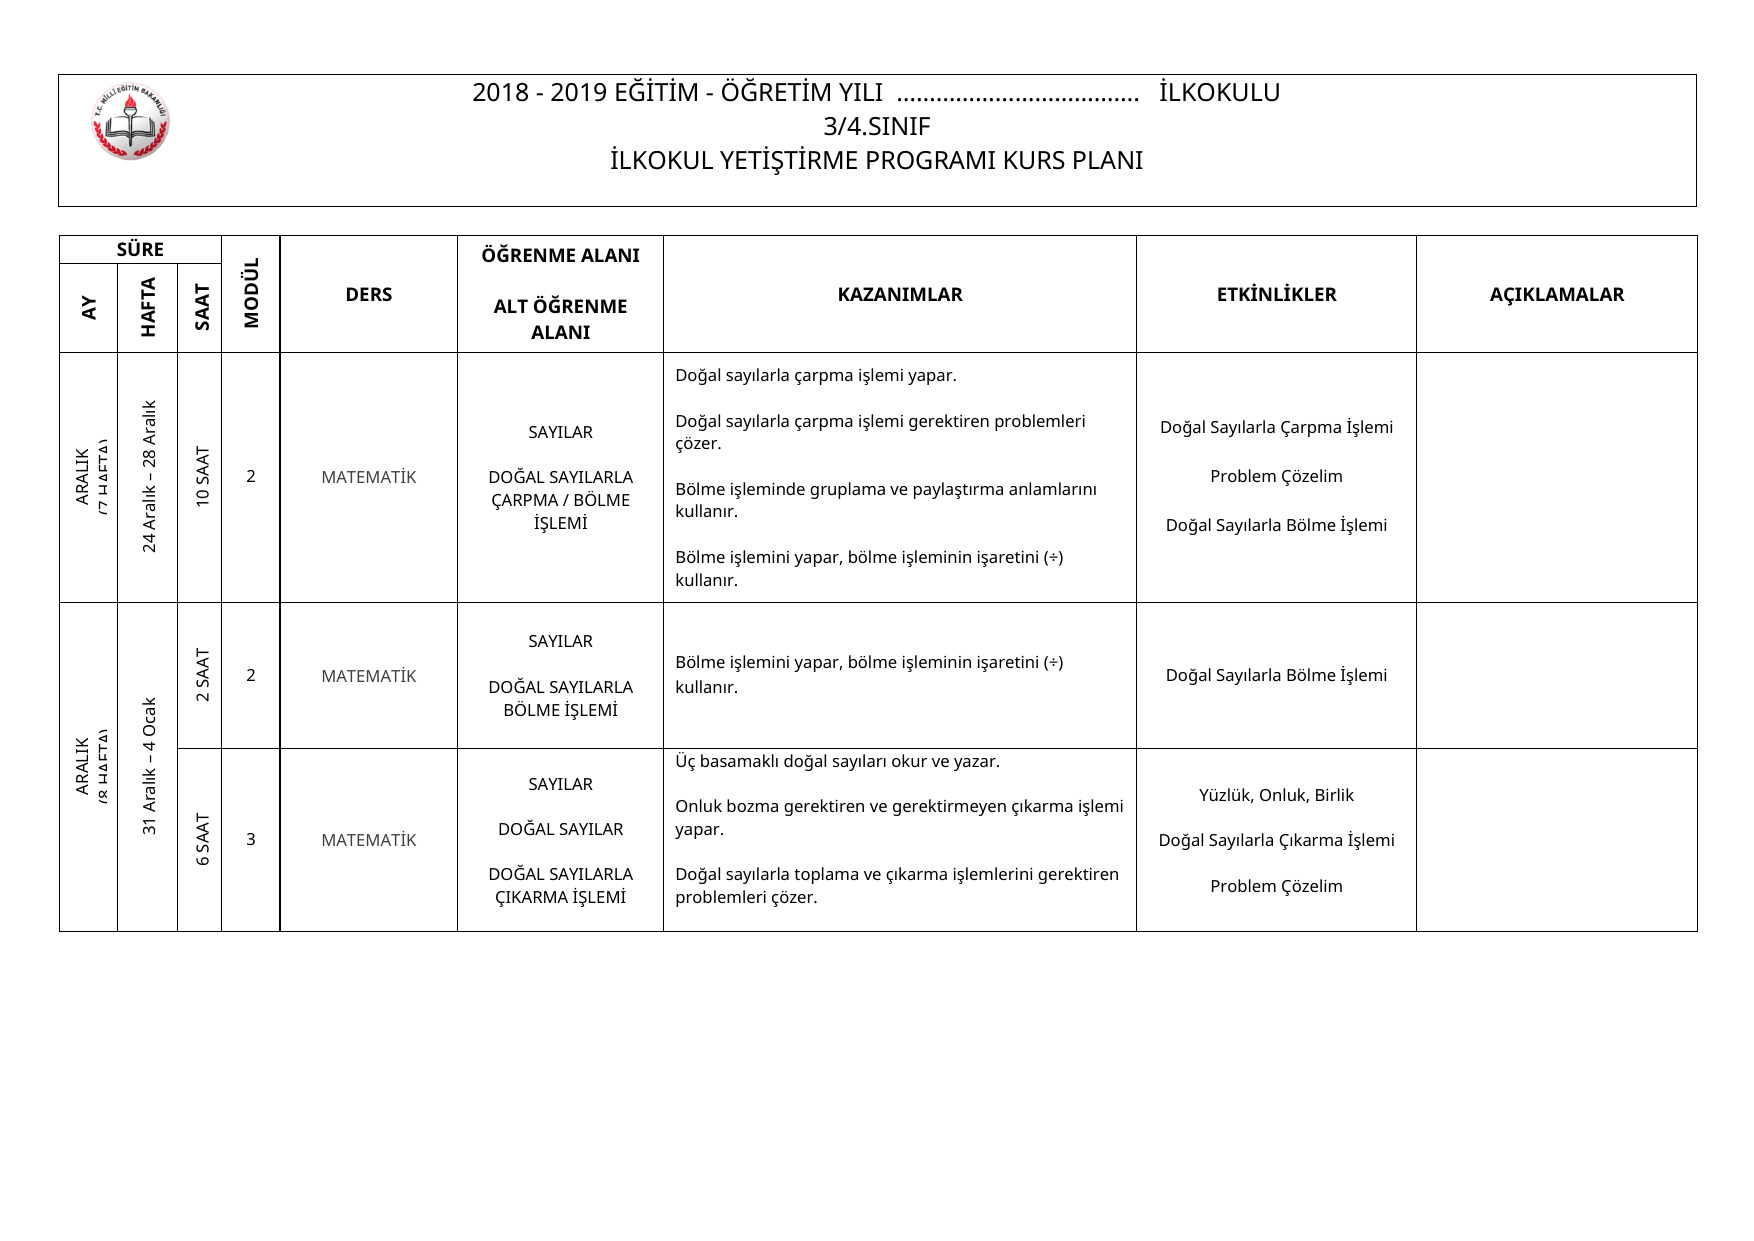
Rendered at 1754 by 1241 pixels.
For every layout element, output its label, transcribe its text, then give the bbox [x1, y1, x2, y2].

table_cell MATEMATİK [281, 749, 457, 931]
table_cell 31 Aralık – 4 Ocak [118, 603, 177, 931]
table_cell 3 [222, 749, 279, 931]
table_header DERS [281, 236, 457, 352]
table_header SÜRE [60, 236, 221, 263]
table_cell 24 Aralık – 28 Aralık [118, 353, 177, 602]
table_cell [1417, 749, 1697, 931]
table_cell Doğal Sayılarla Bölme İşlemi [1137, 603, 1416, 748]
table_cell MATEMATİK [281, 353, 457, 602]
table_header ETKİNLİKLER [1137, 236, 1416, 352]
table_header MODÜL [222, 236, 279, 352]
table_cell HAFTA [118, 264, 177, 352]
table_cell [1417, 353, 1697, 602]
table_cell Doğal Sayılarla Çarpma İşlemi Problem Çözelim Doğal Sayılarla Bölme İşlemi [1137, 353, 1416, 602]
table_cell 2 [222, 603, 279, 748]
table_cell 10 SAAT [178, 353, 221, 602]
table_cell SAYILAR DOĞAL SAYILARLA ÇARPMA / BÖLME İŞLEMİ [458, 353, 663, 602]
table_cell AY [60, 264, 117, 352]
table_header KAZANIMLAR [664, 236, 1136, 352]
table_cell 6 SAAT [178, 749, 221, 931]
table_cell Yüzlük, Onluk, Birlik Doğal Sayılarla Çıkarma İşlemi Problem Çözelim [1137, 749, 1416, 931]
table_cell ARALIK (8.HAFTA) KASIM (1.HAFTA) [60, 603, 117, 931]
table_cell Bölme işlemini yapar, bölme işleminin işaretini (÷) kullanır. [664, 603, 1136, 748]
table_cell Üç basamaklı doğal sayıları okur ve yazar. Onluk bozma gerektiren ve gerektirmeyen çıkarma işlemi yapar. Doğal sayılarla toplama ve çıkarma işlemlerini gerektiren problemleri çözer. [664, 749, 1136, 931]
table_cell MATEMATİK [281, 603, 457, 748]
table_cell ARALIK (7.HAFTA) KASIM (1.HAFTA) [60, 353, 117, 602]
table_cell [1417, 603, 1697, 748]
table_cell 2 [222, 353, 279, 602]
table_cell SAAT [178, 264, 221, 352]
table_header AÇIKLAMALAR [1417, 236, 1697, 352]
table_cell SAYILAR DOĞAL SAYILAR DOĞAL SAYILARLA ÇIKARMA İŞLEMİ [458, 749, 663, 931]
table_cell 2 SAAT [178, 603, 221, 748]
table_header ÖĞRENME ALANI ALT ÖĞRENME ALANI [458, 236, 663, 352]
picture [85, 77, 175, 167]
table_cell Doğal sayılarla çarpma işlemi yapar. Doğal sayılarla çarpma işlemi gerektiren problemleri çözer. Bölme işleminde gruplama ve paylaştırma anlamlarını kullanır. Bölme işlemini yapar, bölme işleminin işaretini (÷) kullanır. [664, 353, 1136, 602]
table_cell SAYILAR DOĞAL SAYILARLA BÖLME İŞLEMİ [458, 603, 663, 748]
